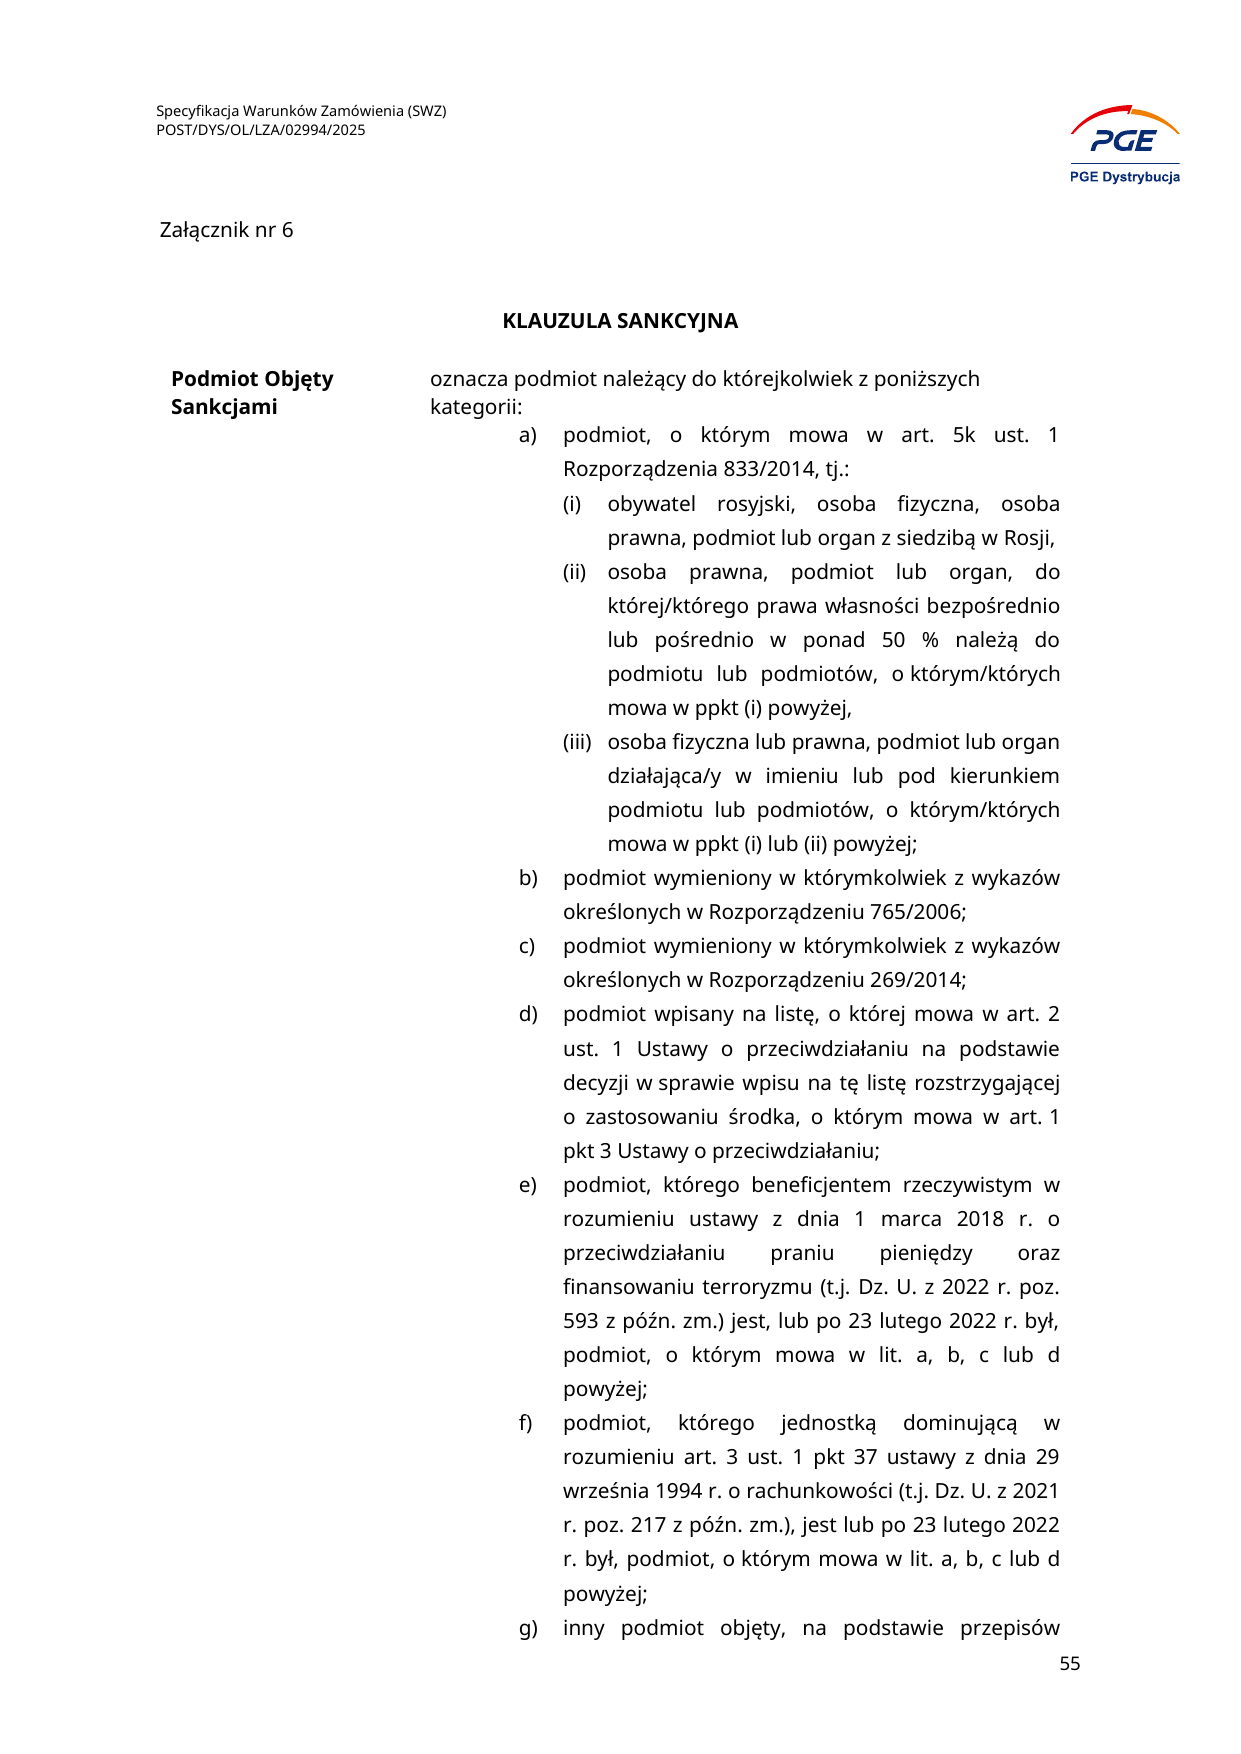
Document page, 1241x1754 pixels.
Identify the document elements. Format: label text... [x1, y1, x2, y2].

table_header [419, 364, 1072, 1641]
text KLAUZULA SANKCYJNA [159, 306, 1081, 334]
text Załącznik nr 6 [159, 215, 1081, 243]
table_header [160, 364, 419, 1641]
